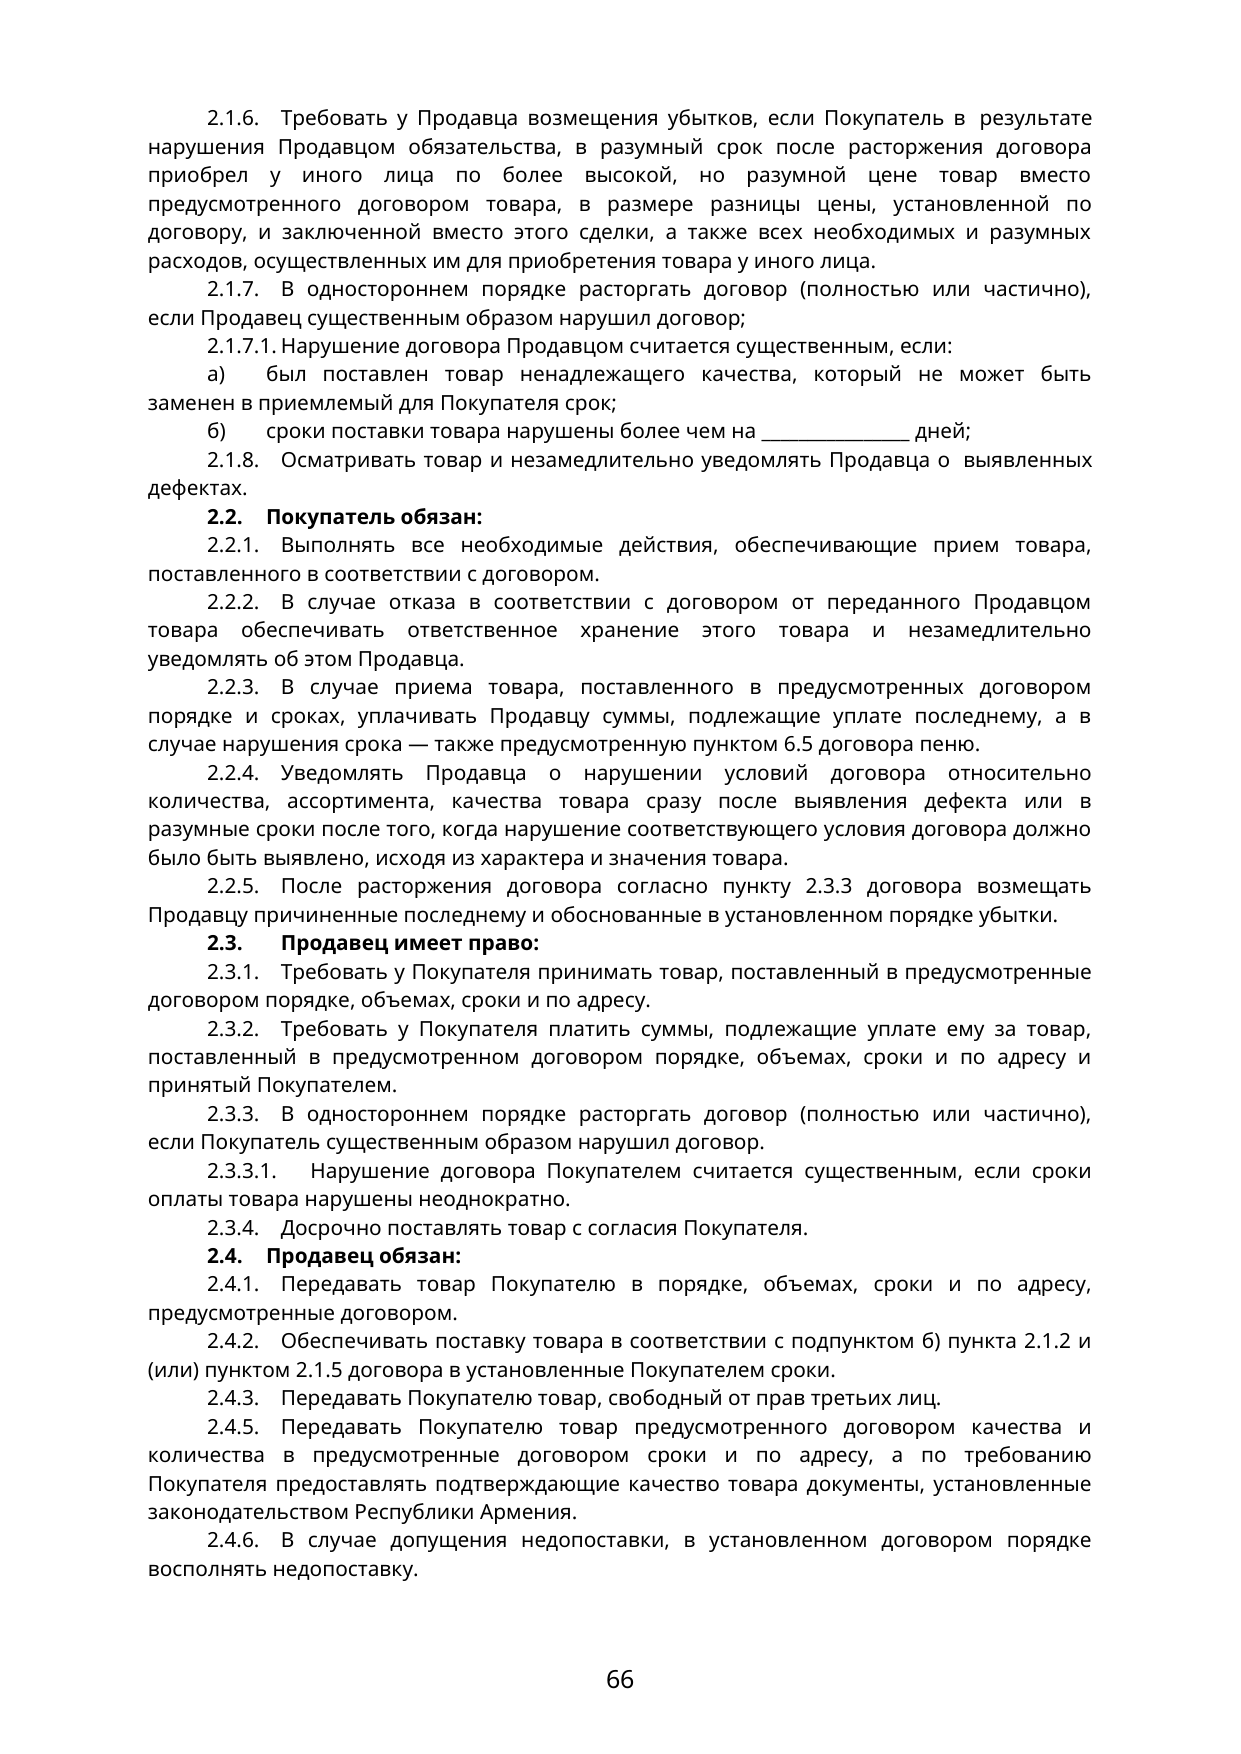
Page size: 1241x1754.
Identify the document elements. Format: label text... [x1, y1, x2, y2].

text 2.2.1. Выполнять все необходимые действия, обеспечивающие прием товара, поставленного в соответствии с договором. [148, 530, 1092, 587]
text 2.4.6. В случае допущения недопоставки, в установленном договором порядке восполнять недопоставку. [148, 1526, 1092, 1582]
text 2.3.4. Досрочно поставлять товар с согласия Покупателя. [148, 1213, 1092, 1241]
text 2.4.2. Обеспечивать поставку товара в соответствии с подпунктом б) пункта 2.1.2 и (или) пунктом 2.1.5 договора в установленные Покупателем сроки. [148, 1326, 1092, 1383]
text 2.1.7.1. Нарушение договора Продавцом считается существенным, если: [148, 331, 1092, 359]
text 2.2.5. После расторжения договора согласно пункту 2.3.3 договора возмещать Продавцу причиненные последнему и обоснованные в установленном порядке убытки. [148, 871, 1092, 928]
text 2.1.8. Осматривать товар и незамедлительно уведомлять Продавца о выявленных дефектах. [148, 445, 1092, 502]
text 2.3.3.1. Нарушение договора Покупателем считается существенным, если сроки оплаты товара нарушены неоднократно. [148, 1156, 1092, 1213]
text 2.4.1. Передавать товар Покупателю в порядке, объемах, сроки и по адресу, предусмотренные договором. [148, 1269, 1092, 1326]
text 2.1.6. Требовать у Продавца возмещения убытков, если Покупатель в результате нарушения Продавцом обязательства, в разумный срок после расторжения договора приобрел у иного лица по более высокой, но разумной цене товар вместо предусмотренного договором товара, в размере разницы цены, установленной по договору, и заключенной вместо этого сделки, а также всех необходимых и разумных расходов, осуществленных им для приобретения товара у иного лица. [148, 103, 1092, 274]
text 2.3.1. Требовать у Покупателя принимать товар, поставленный в предусмотренные договором порядке, объемах, сроки и по адресу. [148, 957, 1092, 1014]
text 2.2.3. В случае приема товара, поставленного в предусмотренных договором порядке и сроках, уплачивать Продавцу суммы, подлежащие уплате последнему, а в случае нарушения срока — также предусмотренную пунктом 6.5 договора пеню. [148, 672, 1092, 758]
text б) сроки поставки товара нарушены более чем на ________________ дней; [148, 416, 1092, 445]
text 2.2.2. В случае отказа в соответствии с договором от переданного Продавцом товара обеспечивать ответственное хранение этого товара и незамедлительно уведомлять об этом Продавца. [148, 587, 1092, 672]
text а) был поставлен товар ненадлежащего качества, который не может быть заменен в приемлемый для Покупателя срок; [148, 359, 1092, 416]
text 2.2.4. Уведомлять Продавца о нарушении условий договора относительно количества, ассортимента, качества товара сразу после выявления дефекта или в разумные сроки после того, когда нарушение соответствующего условия договора должно было быть выявлено, исходя из характера и значения товара. [148, 758, 1092, 871]
text 2.4. Продавец обязан: [148, 1241, 1092, 1269]
text 2.2. Покупатель обязан: [148, 502, 1092, 530]
text 2.4.5. Передавать Покупателю товар предусмотренного договором качества и количества в предусмотренные договором сроки и по адресу, а по требованию Покупателя предоставлять подтверждающие качество товара документы, установленные законодательством Республики Армения. [148, 1412, 1092, 1526]
text 2.4.3. Передавать Покупателю товар, свободный от прав третьих лиц. [148, 1383, 1092, 1412]
text 2.3.2. Требовать у Покупателя платить суммы, подлежащие уплате ему за товар, поставленный в предусмотренном договором порядке, объемах, сроки и по адресу и принятый Покупателем. [148, 1014, 1092, 1099]
text 2.3. Продавец имеет право: [148, 928, 1092, 957]
text 2.1.7. В одностороннем порядке расторгать договор (полностью или частично), если Продавец существенным образом нарушил договор; [148, 274, 1092, 331]
text 2.3.3. В одностороннем порядке расторгать договор (полностью или частично), если Покупатель существенным образом нарушил договор. [148, 1099, 1092, 1156]
